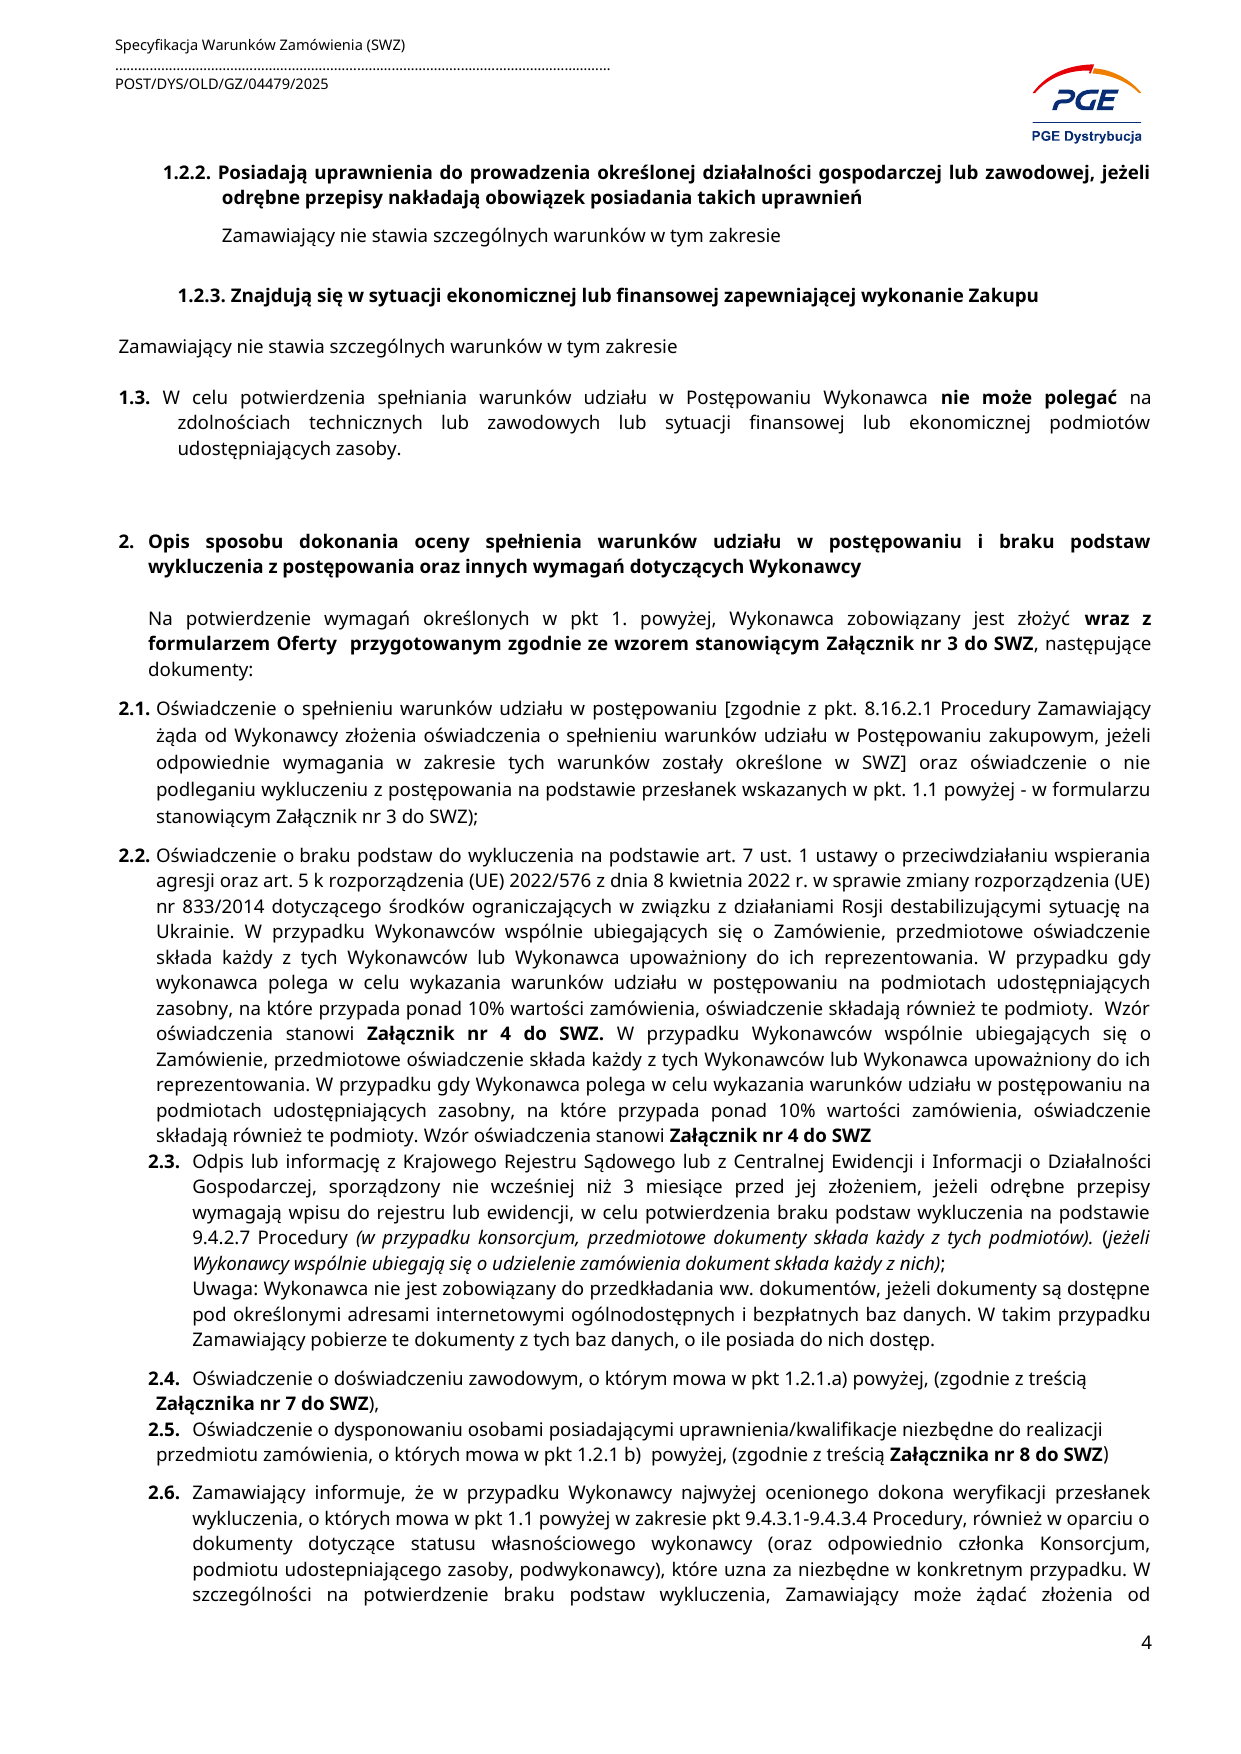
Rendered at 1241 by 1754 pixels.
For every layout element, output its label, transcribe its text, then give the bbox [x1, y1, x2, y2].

list Oświadczenie o spełnieniu warunków udziału w postępowaniu [zgodnie z pkt. 8.16.2.1 Procedury Zamawiający żąda od Wykonawcy złożenia oświadczenia o spełnieniu warunków udziału w Postępowaniu zakupowym, jeżeli odpowiednie wymagania w zakresie tych warunków zostały określone w SWZ] oraz oświadczenie o nie podleganiu wykluczeniu z postępowania na podstawie przesłanek wskazanych w pkt. 1.1 powyżej - w formularzu stanowiącym Załącznik nr 3 do SWZ); [118, 694, 1152, 829]
list Zamawiający nie stawia szczególnych warunków w tym zakresie [222, 223, 1152, 248]
text Zamawiający nie stawia szczególnych warunków w tym zakresie [118, 333, 1152, 358]
list Oświadczenie o braku podstaw do wykluczenia na podstawie art. 7 ust. 1 ustawy o przeciwdziałaniu wspierania agresji oraz art. 5 k rozporządzenia (UE) 2022/576 z dnia 8 kwietnia 2022 r. w sprawie zmiany rozporządzenia (UE) nr 833/2014 dotyczącego środków ograniczających w związku z działaniami Rosji destabilizującymi sytuację na Ukrainie. W przypadku Wykonawców wspólnie ubiegających się o Zamówienie, przedmiotowe oświadczenie składa każdy z tych Wykonawców lub Wykonawca upoważniony do ich reprezentowania. W przypadku gdy wykonawca polega w celu wykazania warunków udziału w postępowaniu na podmiotach udostępniających zasobny, na które przypada ponad 10% wartości zamówienia, oświadczenie składają również te podmioty. Wzór oświadczenia stanowi Załącznik nr 4 do SWZ. W przypadku Wykonawców wspólnie ubiegających się o Zamówienie, przedmiotowe oświadczenie składa każdy z tych Wykonawców lub Wykonawca upoważniony do ich reprezentowania. W przypadku gdy Wykonawca polega w celu wykazania warunków udziału w postępowaniu na podmiotach udostępniających zasobny, na które przypada ponad 10% wartości zamówienia, oświadczenie składają również te podmioty. Wzór oświadczenia stanowi Załącznik nr 4 do SWZ [118, 842, 1152, 1148]
text 1.2.3. Znajdują się w sytuacji ekonomicznej lub finansowej zapewniającej wykonanie Zakupu [177, 282, 1152, 307]
text 1.2.2. Posiadają uprawnienia do prowadzenia określonej działalności gospodarczej lub zawodowej, jeżeli odrębne przepisy nakładają obowiązek posiadania takich uprawnień [163, 159, 1152, 210]
list Opis sposobu dokonania oceny spełnienia warunków udziału w postępowaniu i braku podstaw wykluczenia z postępowania oraz innych wymagań dotyczących Wykonawcy [118, 528, 1152, 579]
text Uwaga: Wykonawca nie jest zobowiązany do przedkładania ww. dokumentów, jeżeli dokumenty są dostępne pod określonymi adresami internetowymi ogólnodostępnych i bezpłatnych baz danych. W takim przypadku Zamawiający pobierze te dokumenty z tych baz danych, o ile posiada do nich dostęp. [192, 1276, 1152, 1352]
text Na potwierdzenie wymagań określonych w pkt 1. powyżej, Wykonawca zobowiązany jest złożyć wraz z formularzem Oferty przygotowanym zgodnie ze wzorem stanowiącym Załącznik nr 3 do SWZ, następujące dokumenty: [148, 605, 1152, 681]
text 1.3. W celu potwierdzenia spełniania warunków udziału w Postępowaniu Wykonawca nie może polegać na zdolnościach technicznych lub zawodowych lub sytuacji finansowej lub ekonomicznej podmiotów udostępniających zasoby. [118, 384, 1152, 461]
list Odpis lub informację z Krajowego Rejestru Sądowego lub z Centralnej Ewidencji i Informacji o Działalności Gospodarczej, sporządzony nie wcześniej niż 3 miesiące przed jej złożeniem, jeżeli odrębne przepisy wymagają wpisu do rejestru lub ewidencji, w celu potwierdzenia braku podstaw wykluczenia na podstawie 9.4.2.7 Procedury (w przypadku konsorcjum, przedmiotowe dokumenty składa każdy z tych podmiotów). (jeżeli Wykonawcy wspólnie ubiegają się o udzielenie zamówienia dokument składa każdy z nich); [148, 1148, 1152, 1276]
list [148, 1479, 1152, 1607]
list Oświadczenie o doświadczeniu zawodowym, o którym mowa w pkt 1.2.1.a) powyżej, (zgodnie z treścią Załącznika nr 7 do SWZ), [148, 1365, 1152, 1416]
list Oświadczenie o dysponowaniu osobami posiadającymi uprawnienia/kwalifikacje niezbędne do realizacji przedmiotu zamówienia, o których mowa w pkt 1.2.1 b) powyżej, (zgodnie z treścią Załącznika nr 8 do SWZ) [148, 1416, 1152, 1467]
